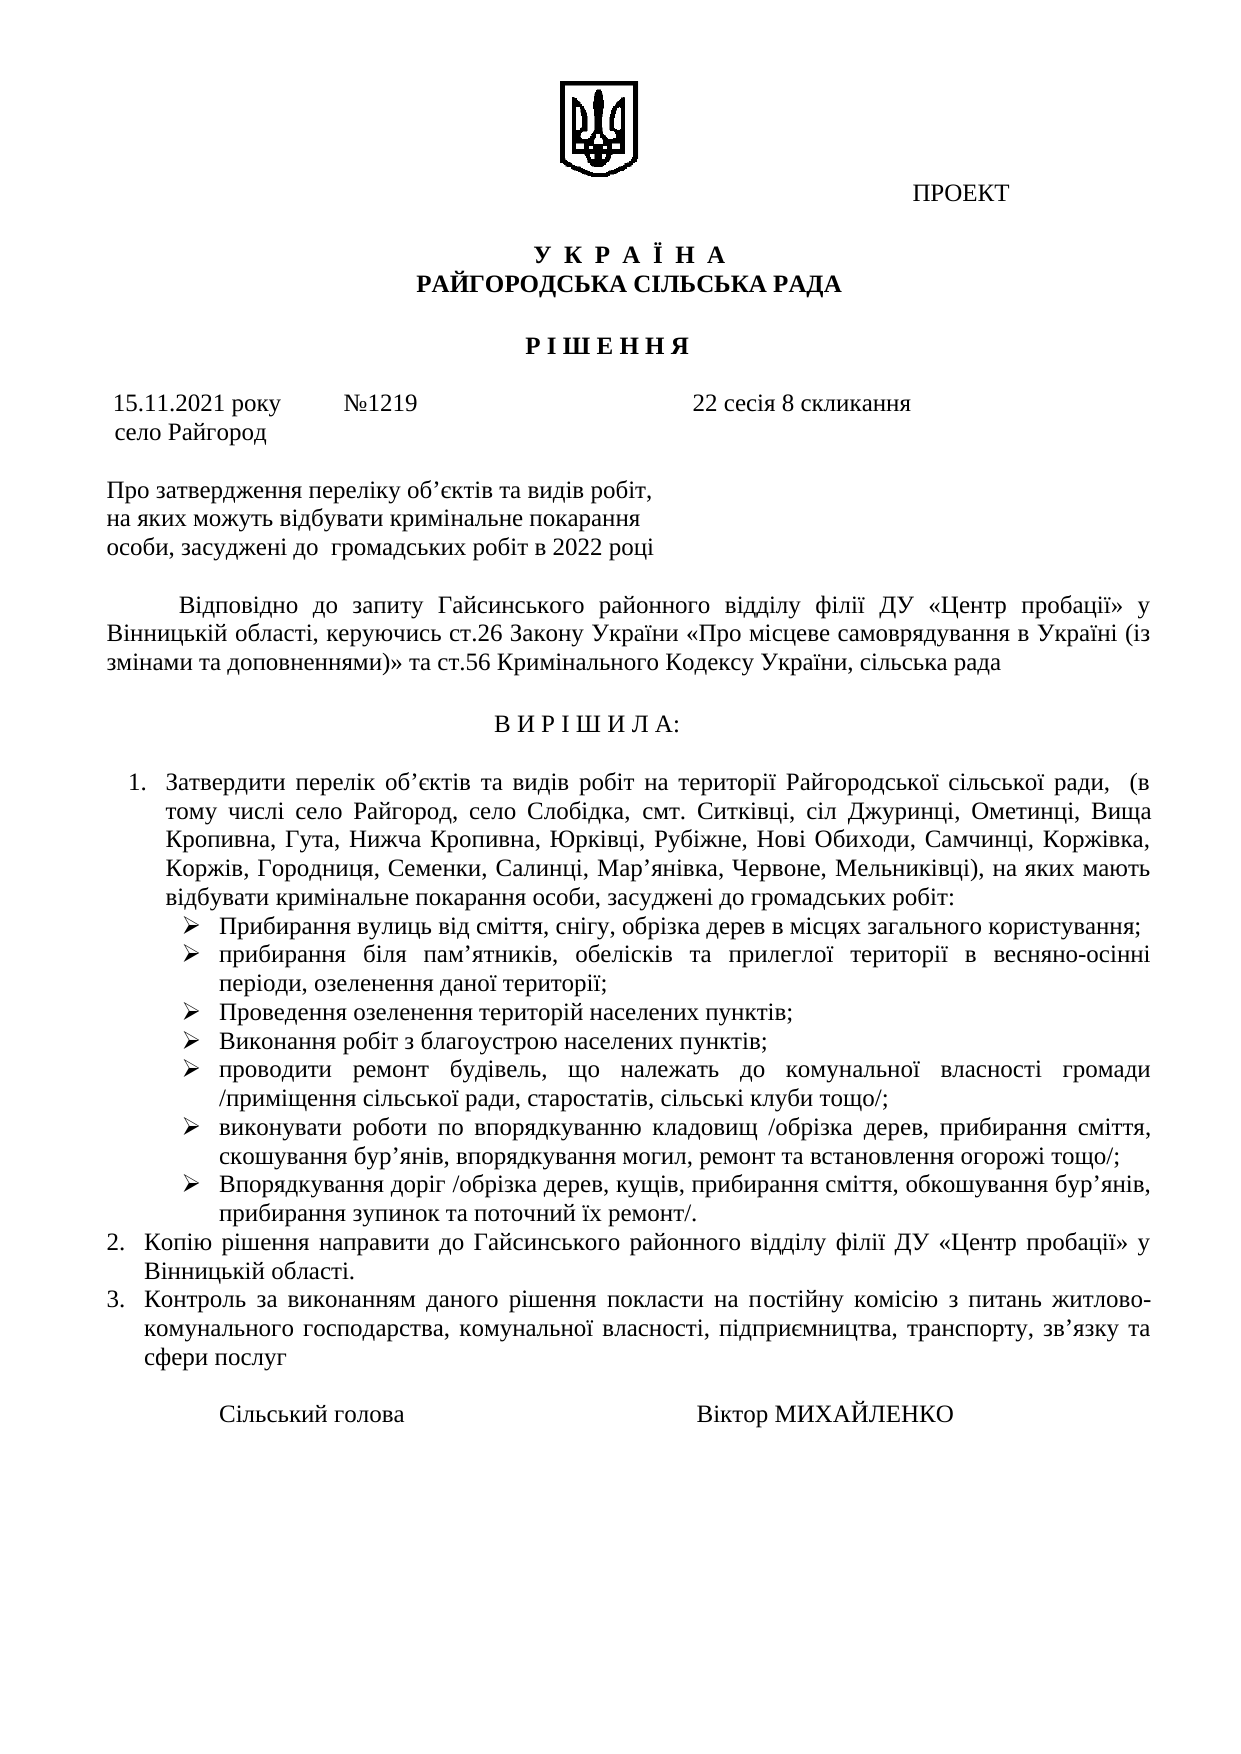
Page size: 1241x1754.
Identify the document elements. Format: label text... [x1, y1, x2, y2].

text РАЙГОРОДСЬКА СІЛЬСЬКА РАДА [106, 269, 1152, 297]
text Сільський голова Віктор МИХАЙЛЕНКО [219, 1399, 1152, 1428]
text особи, засуджені до громадських робіт в 2022 році [106, 532, 1152, 561]
text на яких можуть відбувати кримінальне покарання [106, 503, 1152, 532]
list Проведення озеленення територій населених пунктів; [181, 997, 1152, 1026]
text Р І Ш Е Н Н Я [106, 331, 1152, 360]
list Впорядкування доріг /обрізка дерев, кущів, прибирання сміття, обкошування бур’янів, прибирання зупинок та поточний їх ремонт/. [181, 1169, 1152, 1227]
list Контроль за виконанням даного рішення покласти на постійну комісію з питань житлово-комунального господарства, комунальної власності, підприємництва, транспорту, зв’язку та сфери послуг [106, 1284, 1152, 1371]
list Прибирання вулиць від сміття, снігу, обрізка дерев в місцях загального користування; [181, 911, 1152, 939]
text село Райгород [114, 417, 1152, 446]
list виконувати роботи по впорядкуванню кладовищ /обрізка дерев, прибирання сміття, скошування бур’янів, впорядкування могил, ремонт та встановлення огорожі тощо/; [181, 1112, 1152, 1169]
list Затвердити перелік об’єктів та видів робіт на території Райгородської сільської ради, (в тому числі село Райгород, село Слобідка, смт. Ситківці, сіл Джуринці, Ометинці, Вища Кропивна, Гута, Нижча Кропивна, Юрківці, Рубіжне, Нові Обиходи, Самчинці, Коржівка, Коржів, Городниця, Семенки, Салинці, Мар’янівка, Червоне, Мельниківці), на яких мають відбувати кримінальне покарання особи, засуджені до громадських робіт: [128, 767, 1152, 911]
list прибирання біля пам’ятників, обелісків та прилеглої території в весняно-осінні періоди, озеленення даної території; [181, 939, 1152, 997]
picture [558, 78, 639, 178]
text У К Р А Ї Н А [106, 240, 1152, 269]
text Про затвердження переліку об’єктів та видів робіт, [106, 475, 1152, 503]
list проводити ремонт будівель, що належать до комунальної власності громади /приміщення сільської ради, старостатів, сільські клуби тощо/; [181, 1054, 1152, 1112]
text ПРОЕКТ [144, 89, 1152, 206]
list Виконання робіт з благоустрою населених пунктів; [181, 1026, 1152, 1054]
text В И Р І Ш И Л А: [106, 709, 1152, 738]
text 15.11.2021 року №1219 22 cесія 8 скликання [106, 388, 1152, 417]
text Відповідно до запиту Гайсинського районного відділу філії ДУ «Центр пробації» у Вінницькій області, керуючись ст.26 Закону України «Про місцеве самоврядування в Україні (із змінами та доповненнями)» та ст.56 Кримінального Кодексу України, сільська рада [106, 590, 1152, 676]
list Копію рішення направити до Гайсинського районного відділу філії ДУ «Центр пробації» у Вінницькій області. [106, 1227, 1152, 1284]
